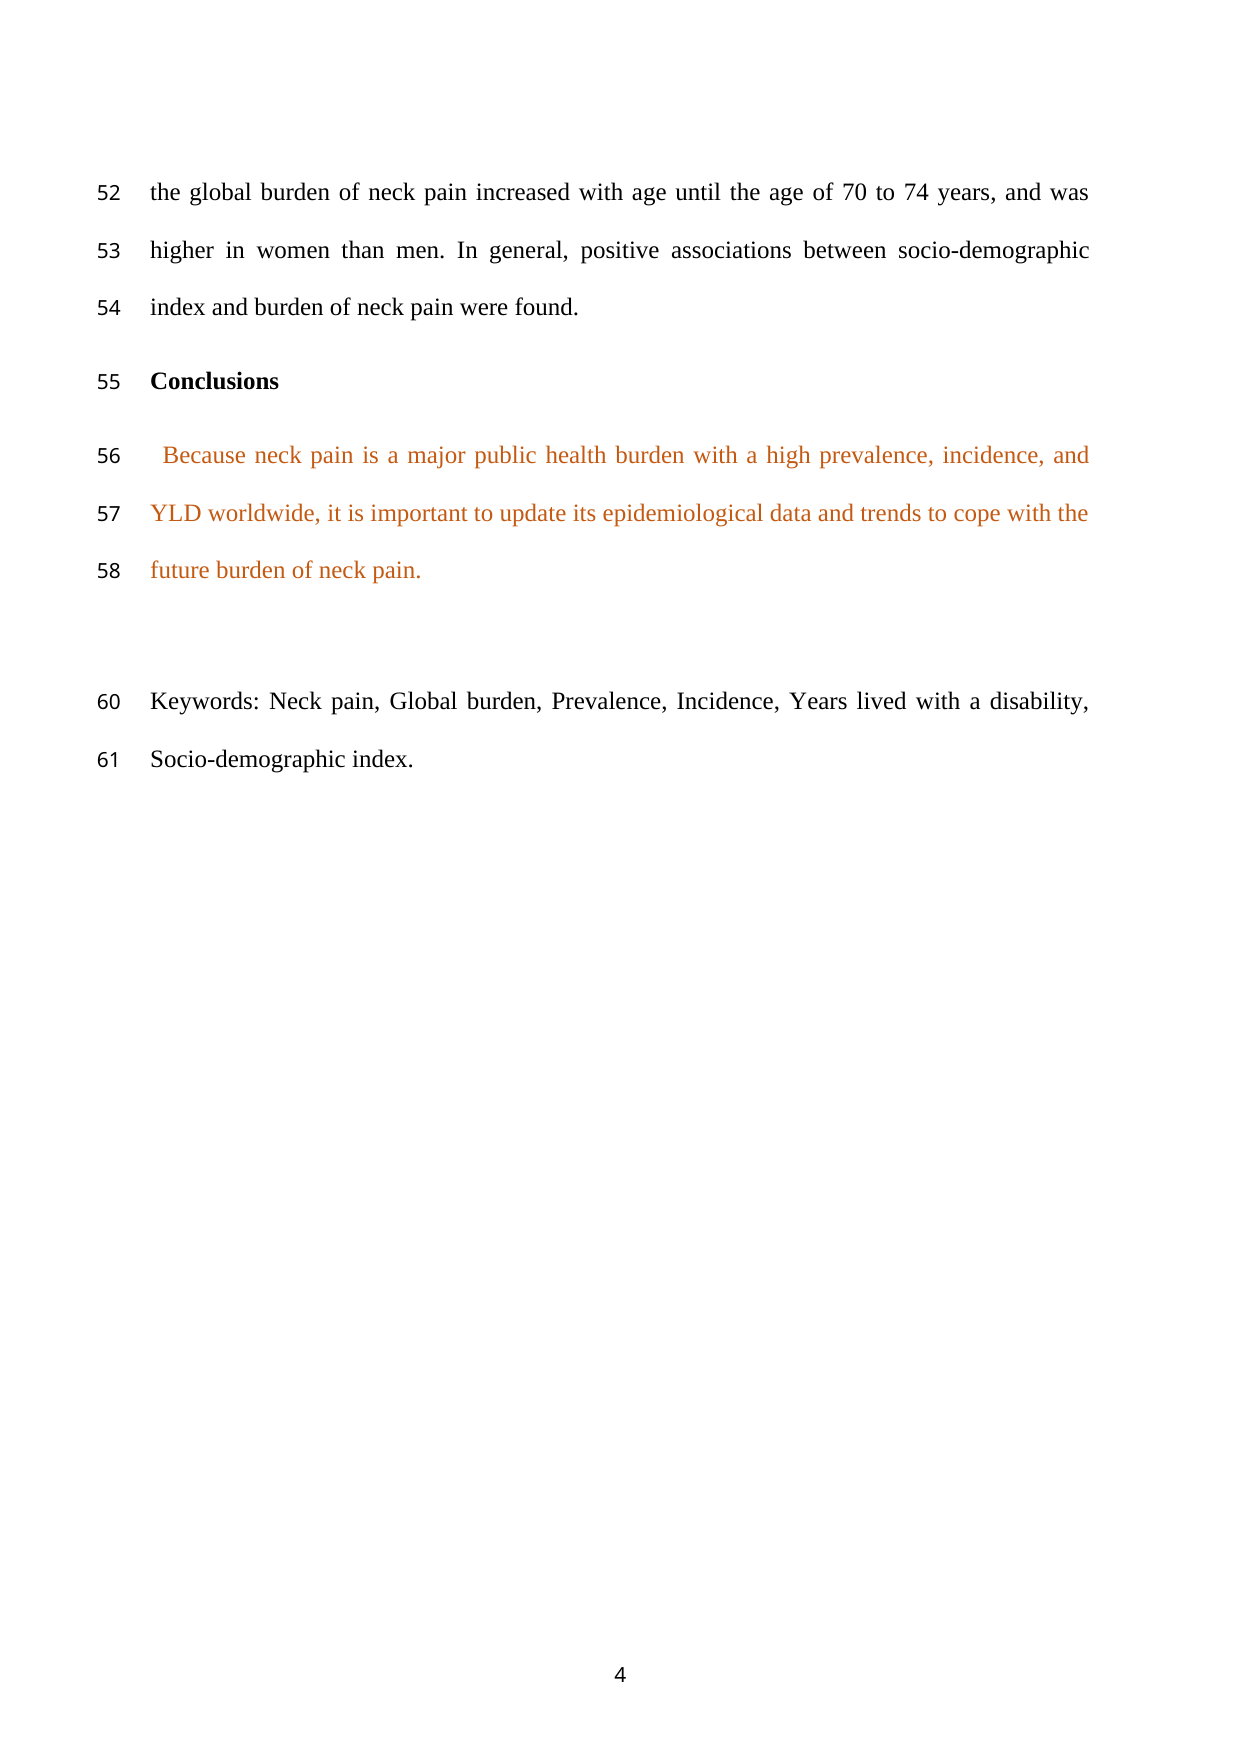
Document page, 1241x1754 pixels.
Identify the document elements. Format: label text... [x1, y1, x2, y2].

text Keywords: Neck pain, Global burden, Prevalence, Incidence, Years lived with a disability, Socio-demographic index. [150, 686, 1090, 772]
text Conclusions [150, 366, 1090, 395]
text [150, 177, 1090, 321]
text Because neck pain is a major public health burden with a high prevalence, incidence, and YLD worldwide, it is important to update its epidemiological data and trends to cope with the future burden of neck pain. [150, 441, 1090, 641]
